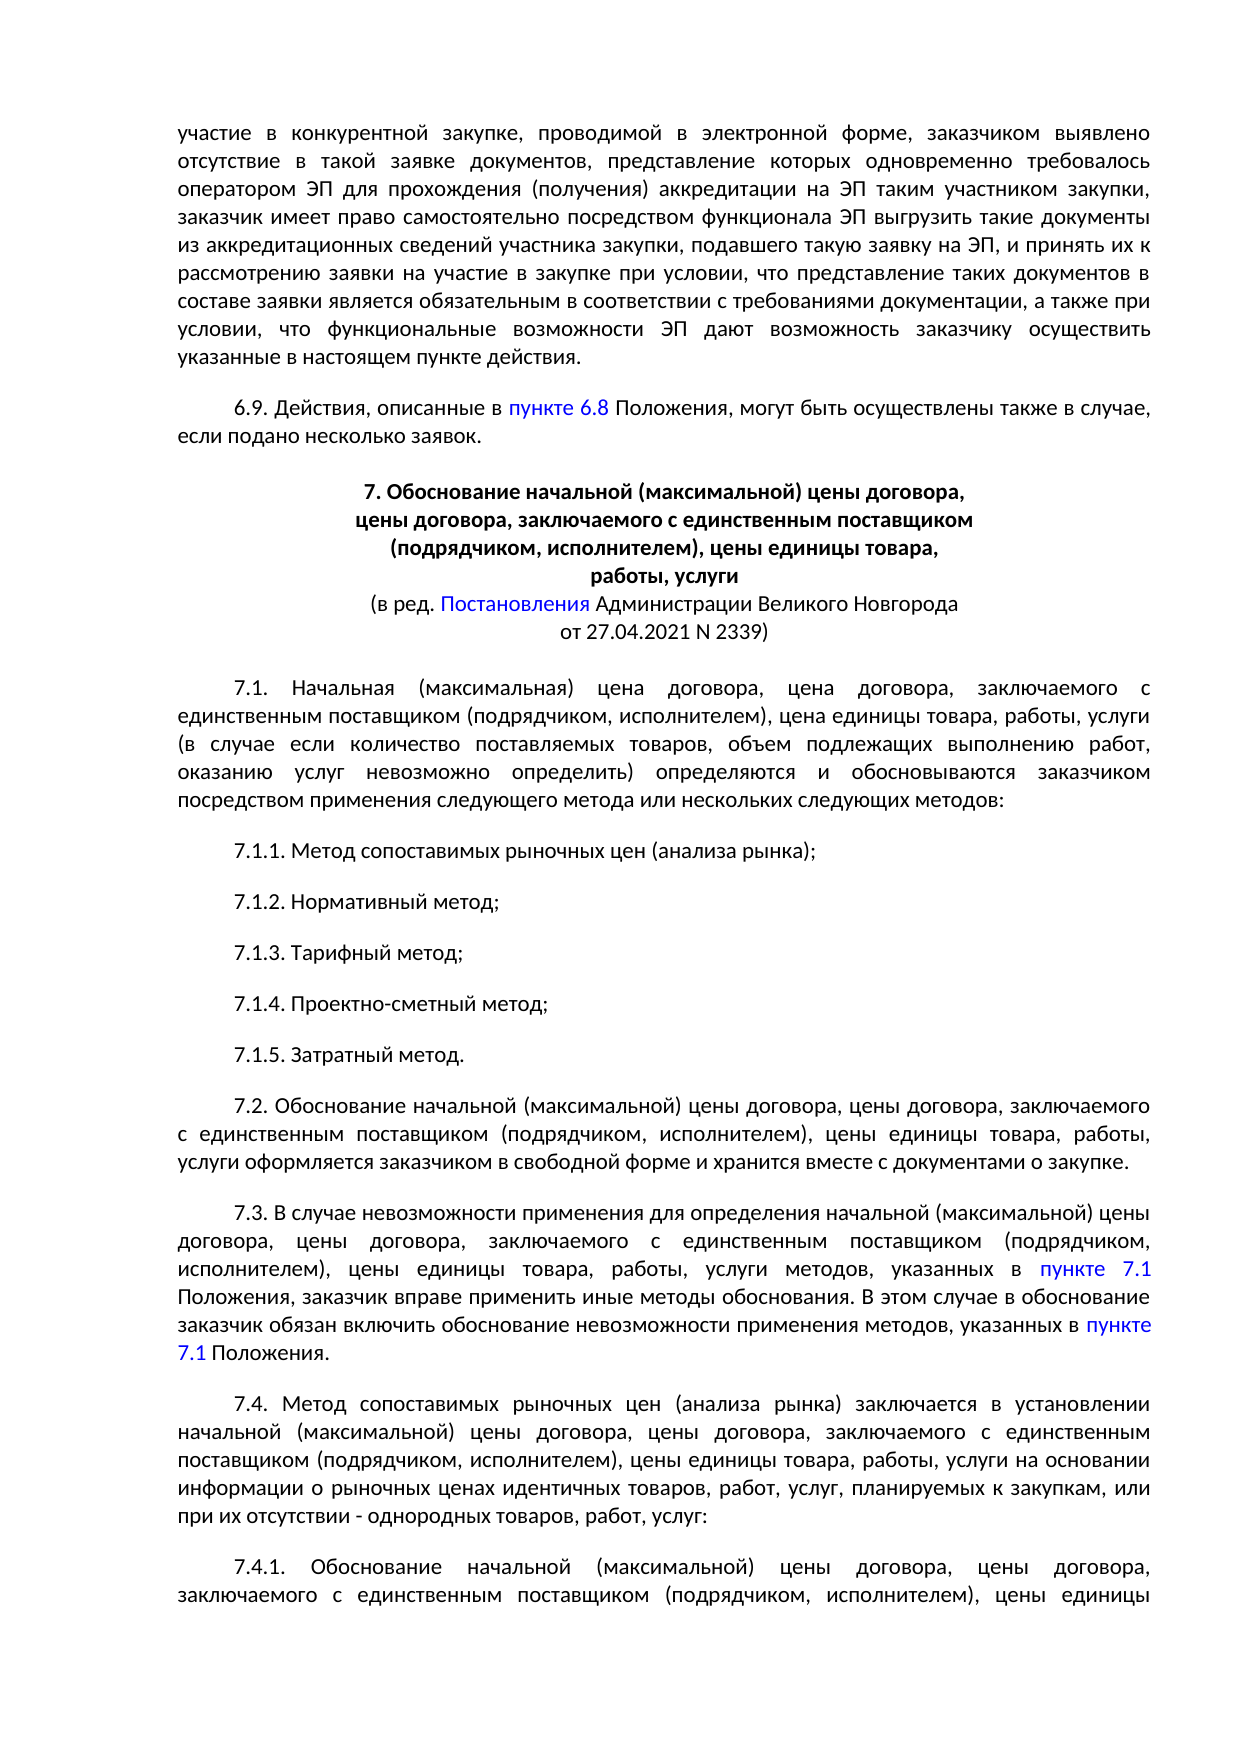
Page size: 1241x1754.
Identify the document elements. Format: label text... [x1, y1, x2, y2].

text 7.1.3. Тарифный метод; [177, 938, 1152, 966]
title 7. Обоснование начальной (максимальной) цены договора, [177, 477, 1152, 505]
text 6.9. Действия, описанные в пункте 6.8 Положения, могут быть осуществлены также в случае, если подано несколько заявок. [177, 393, 1152, 449]
text 7.4. Метод сопоставимых рыночных цен (анализа рынка) заключается в установлении начальной (максимальной) цены договора, цены договора, заключаемого с единственным поставщиком (подрядчиком, исполнителем), цены единицы товара, работы, услуги на основании информации о рыночных ценах идентичных товаров, работ, услуг, планируемых к закупкам, или при их отсутствии - однородных товаров, работ, услуг: [177, 1389, 1152, 1529]
text от 27.04.2021 N 2339) [177, 617, 1152, 645]
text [177, 1552, 1152, 1608]
text 7.1.2. Нормативный метод; [177, 887, 1152, 915]
title (подрядчиком, исполнителем), цены единицы товара, [177, 533, 1152, 561]
title работы, услуги [177, 561, 1152, 589]
text (в ред. Постановления Администрации Великого Новгорода [177, 589, 1152, 617]
text 7.2. Обоснование начальной (максимальной) цены договора, цены договора, заключаемого с единственным поставщиком (подрядчиком, исполнителем), цены единицы товара, работы, услуги оформляется заказчиком в свободной форме и хранится вместе с документами о закупке. [177, 1091, 1152, 1175]
text 7.1.4. Проектно-сметный метод; [177, 989, 1152, 1017]
text 7.3. В случае невозможности применения для определения начальной (максимальной) цены договора, цены договора, заключаемого с единственным поставщиком (подрядчиком, исполнителем), цены единицы товара, работы, услуги методов, указанных в пункте 7.1 Положения, заказчик вправе применить иные методы обоснования. В этом случае в обоснование заказчик обязан включить обоснование невозможности применения методов, указанных в пункте 7.1 Положения. [177, 1198, 1152, 1366]
text 7.1. Начальная (максимальная) цена договора, цена договора, заключаемого с единственным поставщиком (подрядчиком, исполнителем), цена единицы товара, работы, услуги (в случае если количество поставляемых товаров, объем подлежащих выполнению работ, оказанию услуг невозможно определить) определяются и обосновываются заказчиком посредством применения следующего метода или нескольких следующих методов: [177, 673, 1152, 813]
text 7.1.5. Затратный метод. [177, 1040, 1152, 1068]
title цены договора, заключаемого с единственным поставщиком [177, 505, 1152, 533]
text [177, 118, 1152, 370]
text 7.1.1. Метод сопоставимых рыночных цен (анализа рынка); [177, 836, 1152, 864]
